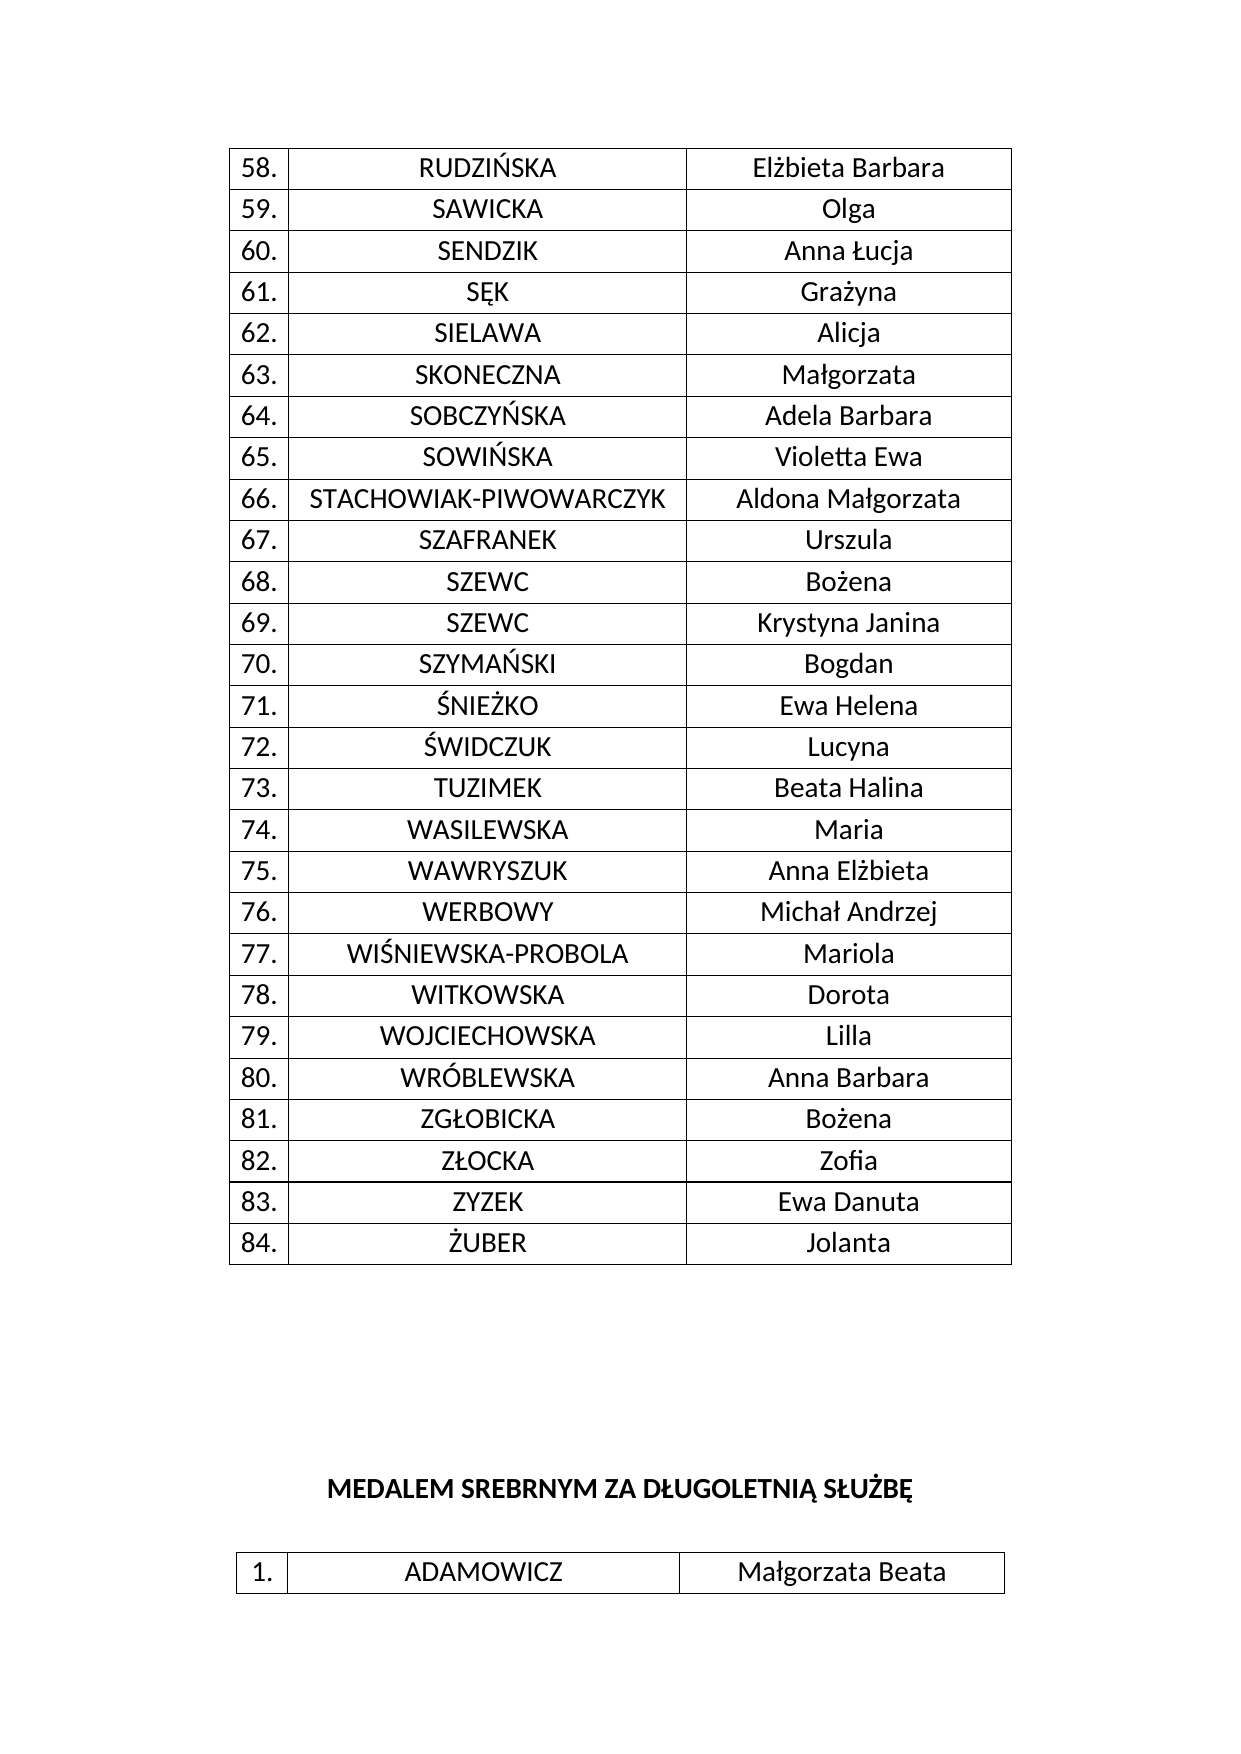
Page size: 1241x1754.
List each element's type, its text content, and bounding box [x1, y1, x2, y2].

table_cell Maria [687, 810, 1011, 851]
table_cell WAWRYSZUK [289, 852, 686, 892]
table_cell ŚNIEŻKO [289, 686, 686, 727]
table_cell Anna Łucja [687, 231, 1011, 272]
table_cell Aldona Małgorzata [687, 480, 1011, 520]
table_cell ŚWIDCZUK [289, 728, 686, 768]
table_cell Bożena [687, 1100, 1011, 1140]
table_cell 81. [230, 1100, 288, 1140]
table_cell 76. [230, 893, 288, 933]
table_cell ZŁOCKA [289, 1141, 686, 1181]
table_cell 79. [230, 1017, 288, 1057]
table_cell 67. [230, 521, 288, 561]
table_cell TUZIMEK [289, 769, 686, 809]
table_cell Bożena [687, 562, 1011, 602]
table_cell 65. [230, 438, 288, 478]
table_cell Grażyna [687, 273, 1011, 313]
table_cell Krystyna Janina [687, 604, 1011, 644]
table_cell STACHOWIAK-PIWOWARCZYK [289, 480, 686, 520]
table_cell Ewa Helena [687, 686, 1011, 727]
table_cell Michał Andrzej [687, 893, 1011, 933]
table_cell Małgorzata [687, 355, 1011, 396]
table_cell 71. [230, 686, 288, 727]
table_cell SKONECZNA [289, 355, 686, 396]
table_cell 62. [230, 314, 288, 354]
table_cell SAWICKA [289, 190, 686, 230]
table_cell 68. [230, 562, 288, 602]
table_cell WITKOWSKA [289, 976, 686, 1016]
table_cell SZEWC [289, 604, 686, 644]
table_cell Alicja [687, 314, 1011, 354]
table_cell 58. [230, 149, 288, 189]
table_header ADAMOWICZ [288, 1553, 679, 1593]
table_cell Lucyna [687, 728, 1011, 768]
table_cell Bogdan [687, 645, 1011, 685]
table_cell Adela Barbara [687, 397, 1011, 437]
table_cell Beata Halina [687, 769, 1011, 809]
table_cell 70. [230, 645, 288, 685]
table_cell SIELAWA [289, 314, 686, 354]
table_cell 83. [230, 1183, 288, 1223]
table_cell WIŚNIEWSKA-PROBOLA [289, 934, 686, 975]
table_cell SOBCZYŃSKA [289, 397, 686, 437]
table_cell Mariola [687, 934, 1011, 975]
table_cell Anna Barbara [687, 1059, 1011, 1099]
table_cell ZGŁOBICKA [289, 1100, 686, 1140]
table_cell 61. [230, 273, 288, 313]
table_header 1. [237, 1553, 287, 1593]
table_cell Zofia [687, 1141, 1011, 1181]
table_cell SZEWC [289, 562, 686, 602]
table_cell 60. [230, 231, 288, 272]
table_cell WERBOWY [289, 893, 686, 933]
table_cell SĘK [289, 273, 686, 313]
table_cell SZYMAŃSKI [289, 645, 686, 685]
table_cell Elżbieta Barbara [687, 149, 1011, 189]
table_cell 59. [230, 190, 288, 230]
table_cell SENDZIK [289, 231, 686, 272]
table_cell WOJCIECHOWSKA [289, 1017, 686, 1057]
table_cell Ewa Danuta [687, 1183, 1011, 1223]
table_cell Anna Elżbieta [687, 852, 1011, 892]
table_cell Dorota [687, 976, 1011, 1016]
table_cell 82. [230, 1141, 288, 1181]
text MEDALEM SREBRNYM ZA DŁUGOLETNIĄ SŁUŻBĘ [148, 1470, 1093, 1506]
table_cell Lilla [687, 1017, 1011, 1057]
table_cell 74. [230, 810, 288, 851]
table_cell 73. [230, 769, 288, 809]
table_cell 64. [230, 397, 288, 437]
table_cell SZAFRANEK [289, 521, 686, 561]
table_cell Urszula [687, 521, 1011, 561]
table_cell 66. [230, 480, 288, 520]
table_cell 75. [230, 852, 288, 892]
table_cell 80. [230, 1059, 288, 1099]
table_cell ŻUBER [289, 1224, 686, 1264]
table_cell SOWIŃSKA [289, 438, 686, 478]
table_cell WASILEWSKA [289, 810, 686, 851]
table_cell 77. [230, 934, 288, 975]
table_cell RUDZIŃSKA [289, 149, 686, 189]
table_cell WRÓBLEWSKA [289, 1059, 686, 1099]
table_cell Violetta Ewa [687, 438, 1011, 478]
table_cell 69. [230, 604, 288, 644]
table_cell 72. [230, 728, 288, 768]
table_cell Olga [687, 190, 1011, 230]
table_cell 63. [230, 355, 288, 396]
table_cell 84. [230, 1224, 288, 1264]
table_cell Jolanta [687, 1224, 1011, 1264]
table_cell ZYZEK [289, 1183, 686, 1223]
table_header Małgorzata Beata [680, 1553, 1004, 1593]
table_cell 78. [230, 976, 288, 1016]
